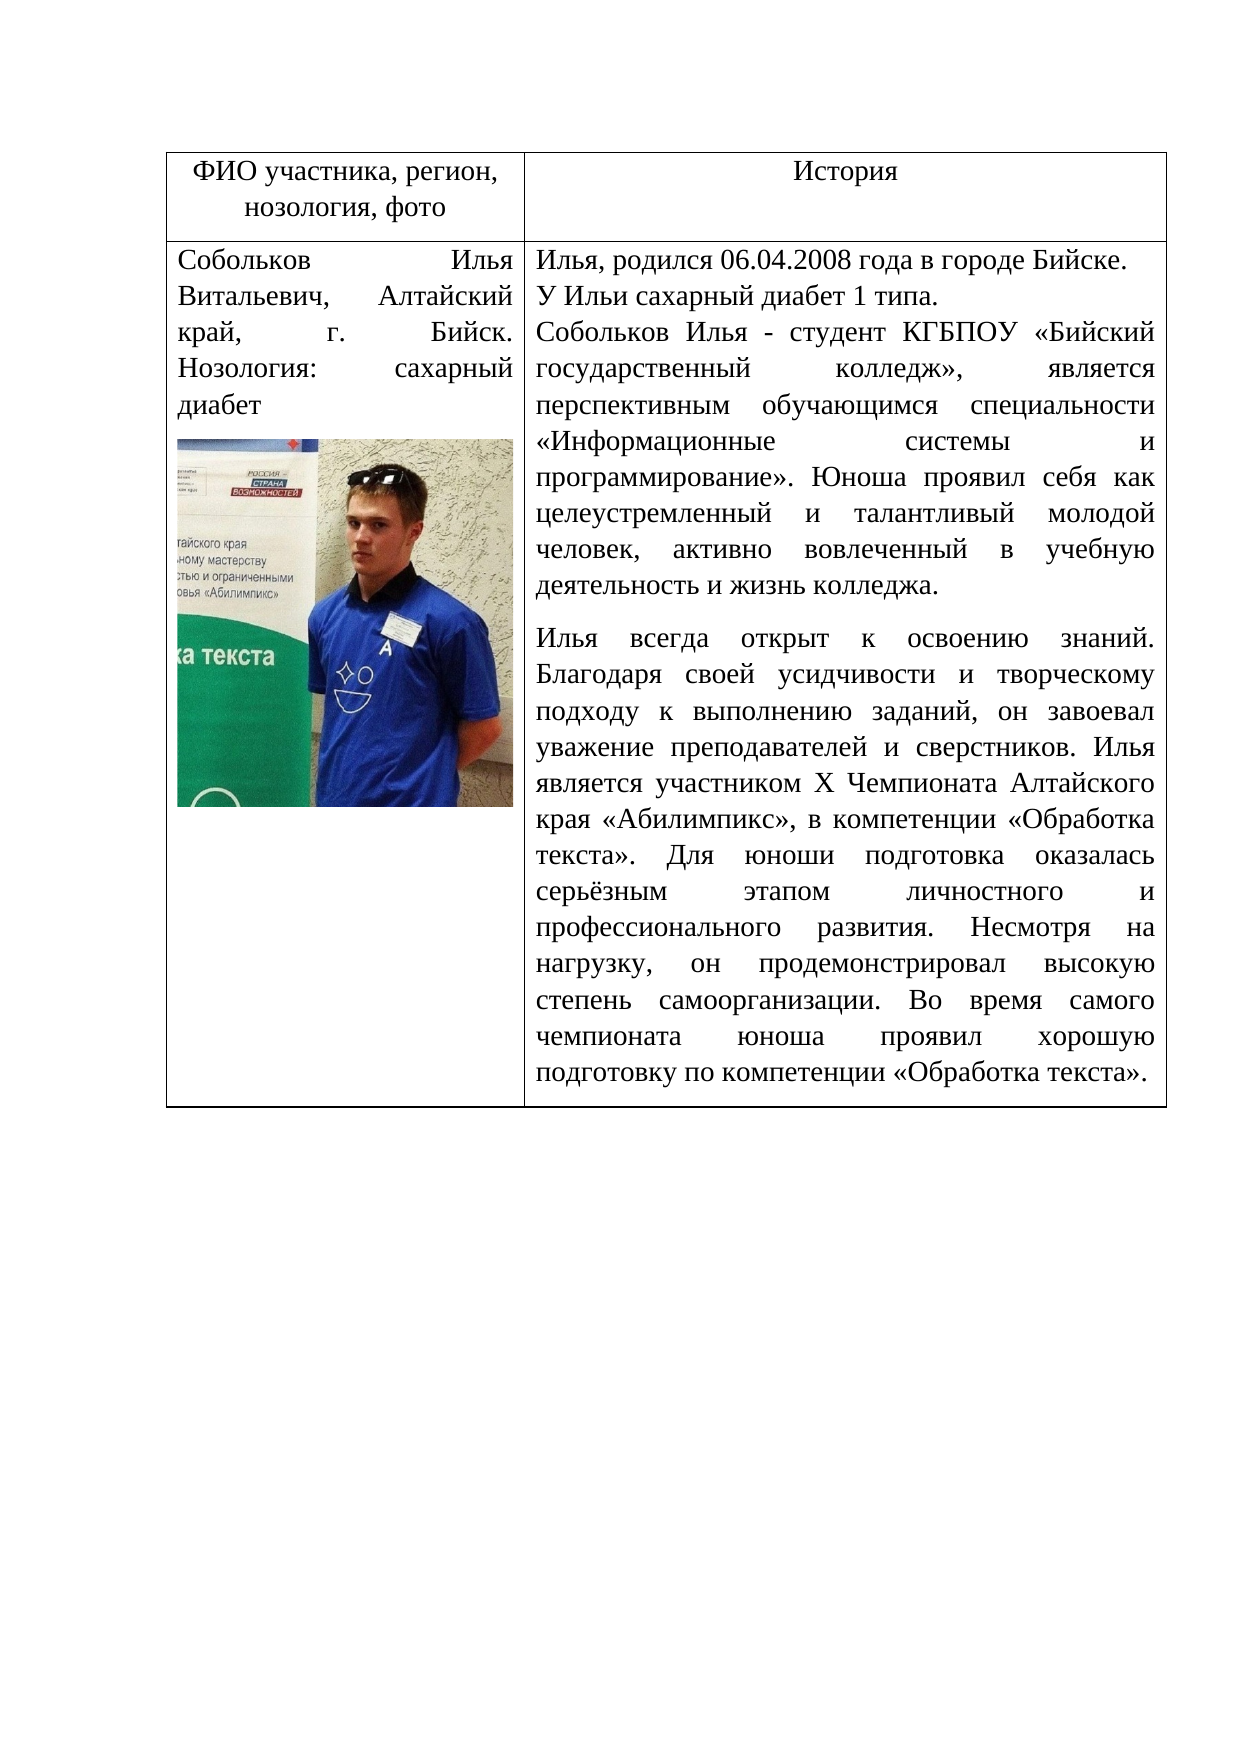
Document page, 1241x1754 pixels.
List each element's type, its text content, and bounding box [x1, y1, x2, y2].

table_header ФИО участника, регион, нозология, фото [167, 153, 524, 241]
table_header История [525, 153, 1166, 241]
table_cell Собольков Илья Витальевич, Алтайский край, г. Бийск. Нозология: сахарный диабет [167, 242, 524, 1106]
table_cell Илья, родился 06.04.2008 года в городе Бийске. У Ильи сахарный диабет 1 типа. Собольков Илья - студент КГБПОУ «Бийский государственный колледж», является перспективным обучающимся специальности «Информационные системы и программирование». Юноша проявил себя как целеустремленный и талантливый молодой человек, активно вовлеченный в учебную деятельность и жизнь колледжа. Илья всегда открыт к освоению знаний. Благодаря своей усидчивости и творческому подходу к выполнению заданий, он завоевал уважение преподавателей и сверстников. Илья является участником X Чемпионата Алтайского края «Абилимпикс», в компетенции «Обработка текста». Для юноши подготовка оказалась серьёзным этапом личностного и профессионального развития. Несмотря на нагрузку, он продемонстрировал высокую степень самоорганизации. Во время самого чемпионата юноша проявил хорошую подготовку по компетенции «Обработка текста». [525, 242, 1166, 1106]
picture [177, 439, 514, 807]
